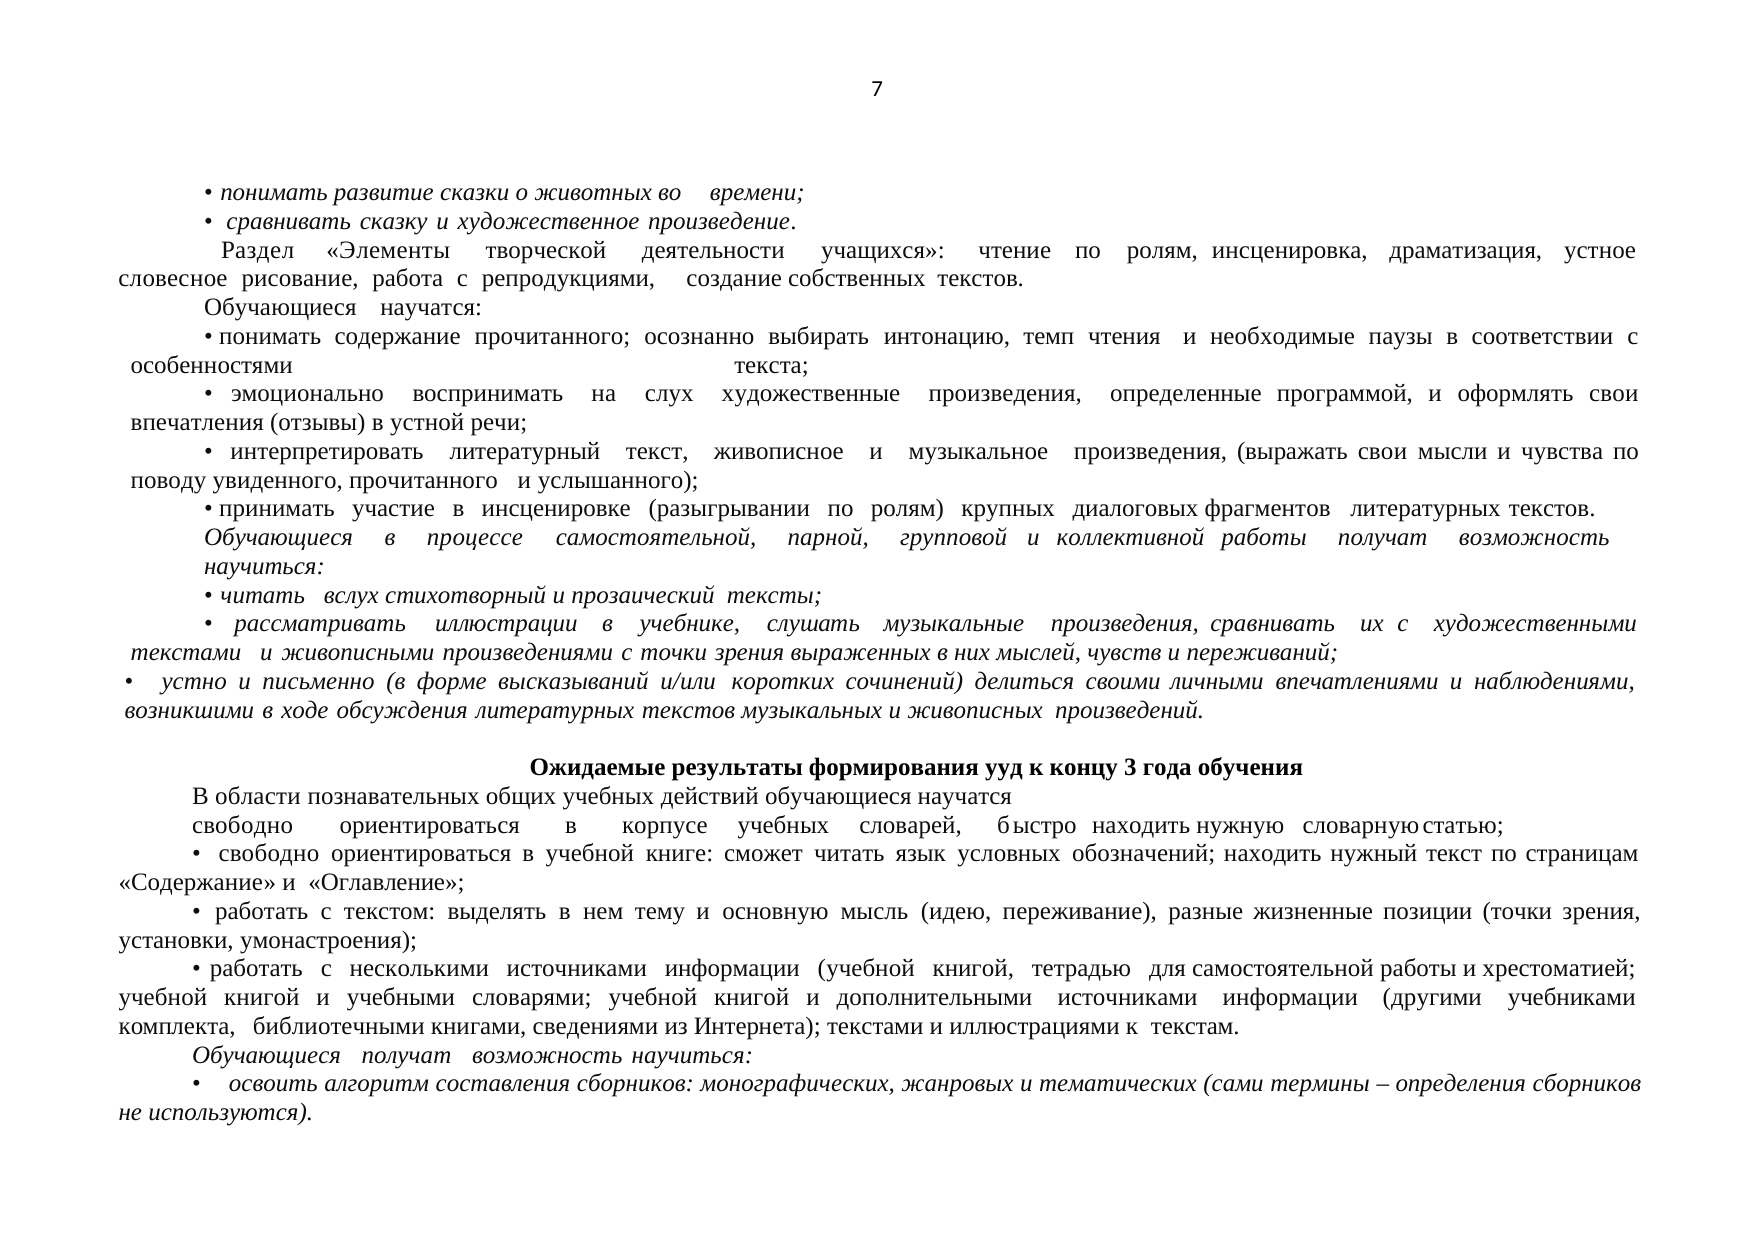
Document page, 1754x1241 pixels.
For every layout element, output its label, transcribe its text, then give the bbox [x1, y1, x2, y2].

text Обучающиеся в процессе самостоятельной, парной, групповой и коллективной работы получат возможность научиться: [204, 522, 1610, 580]
text • работать с несколькими источниками информации (учебной книгой, тетрадью для самостоятельной работы и хрестоматией; учебной книгой и учебными словарями; учебной книгой и дополнительными источниками информации (другими учебниками комплекта, библиотечными книгами, сведениями из Интернета); текстами и иллюстрациями к текстам. [118, 953, 1636, 1040]
text • работать с текстом: выделять в нем тему и основную мысль (идею, переживание), разные жизненные позиции (точки зрения, установки, умонастроения); [118, 896, 1641, 953]
text Раздел «Элементы творческой деятельности учащихся»: чтение по ролям, инсценировка, драматизация, устное словесное рисование, работа с репродукциями, создание собственных текстов. [118, 235, 1636, 292]
text свободно ориентироваться в корпусе учебных словарей, быстро находить нужную словарнуюстатью; [118, 810, 1641, 838]
text • понимать содержание прочитанного; осознанно выбирать интонацию, темп чтения и необходимые паузы в соответствии с особенностями текста; [130, 321, 1638, 378]
text Обучающиеся получат возможность научиться: [192, 1040, 1638, 1068]
text • рассматривать иллюстрации в учебнике, слушать музыкальные произведения, сравнивать их с художественными текстами и живописными произведениями с точки зрения выраженных в них мыслей, чувств и переживаний; [130, 608, 1637, 666]
text • эмоционально воспринимать на слух художественные произведения, определенные программой, и оформлять свои впечатления (отзывы) в устной речи; [130, 378, 1639, 436]
text • интерпретировать литературный текст, живописное и музыкальное произведения, (выражать свои мысли и чувства по поводу увиденного, прочитанного и услышанного); [130, 436, 1639, 493]
text В области познавательных общих учебных действий обучающиеся научатся [192, 781, 1638, 810]
text Ожидаемые результаты формирования ууд к концу 3 года обучения [214, 752, 1619, 781]
text • устно и письменно (в форме высказываний и/или коротких сочинений) делиться своими личными впечатлениями и наблюдениями, возникшими в ходе обсуждения литературных текстов музыкальных и живописных произведений. [124, 666, 1636, 723]
text • понимать развитие сказки о животных во времени; [204, 177, 1246, 206]
text • освоить алгоритм составления сборников: монографических, жанровых и тематических (сами термины – определения сборников не используются). [118, 1068, 1642, 1126]
text • принимать участие в инсценировке (разыгрывании по ролям) крупных диалоговых фрагментов литературных текстов. [130, 493, 1637, 522]
text • сравнивать сказку и художественное произведение. [204, 206, 1246, 235]
text • свободно ориентироваться в учебной книге: сможет читать язык условных обозначений; находить нужный текст по страницам «Содержание» и «Оглавление»; [118, 838, 1639, 896]
text Обучающиеся научатся: [204, 292, 1638, 321]
text • читать вслух стихотворный и прозаический тексты; [204, 580, 1638, 608]
